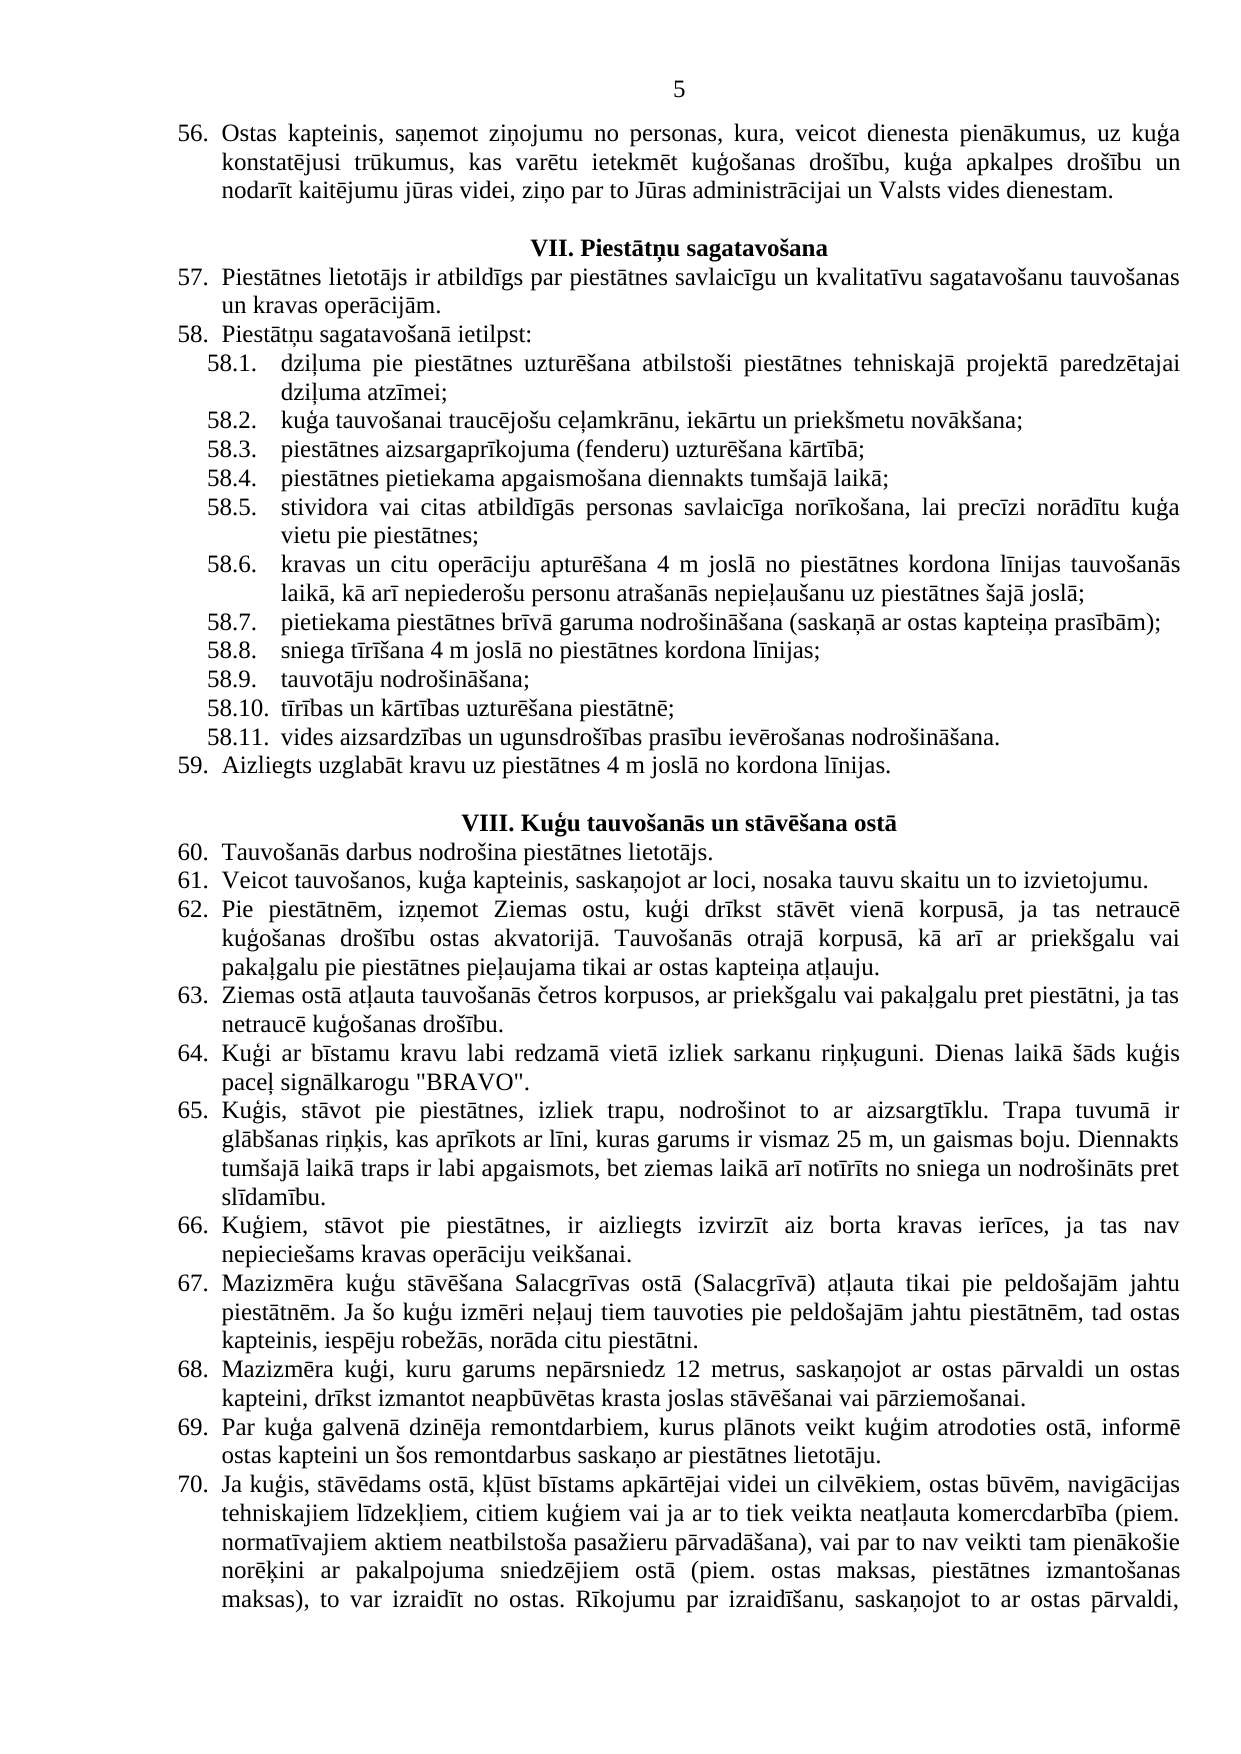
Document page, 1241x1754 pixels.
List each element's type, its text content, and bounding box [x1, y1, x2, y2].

list pietiekama piestātnes brīvā garuma nodrošināšana (saskaņā ar ostas kapteiņa prasībām); [207, 607, 1181, 636]
list Mazizmēra kuģu stāvēšana Salacgrīvas ostā (Salacgrīvā) atļauta tikai pie peldošajām jahtu piestātnēm. Ja šo kuģu izmēri neļauj tiem tauvoties pie peldošajām jahtu piestātnēm, tad ostas kapteinis, iespēju robežās, norāda citu piestātni. [177, 1268, 1181, 1354]
subtitle VII. Piestātņu sagatavošana [177, 233, 1181, 262]
list piestātnes pietiekama apgaismošana diennakts tumšajā laikā; [207, 463, 1181, 492]
list Piestātņu sagatavošanā ietilpst: [177, 319, 1181, 348]
list Tauvošanās darbus nodrošina piestātnes lietotājs. [177, 837, 1181, 866]
list piestātnes aizsargaprīkojuma (fenderu) uzturēšana kārtībā; [207, 434, 1181, 463]
list sniega tīrīšana 4 m joslā no piestātnes kordona līnijas; [207, 636, 1181, 664]
list tīrības un kārtības uzturēšana piestātnē; [207, 693, 1181, 722]
list Par kuģa galvenā dzinēja remontdarbiem, kurus plānots veikt kuģim atrodoties ostā, informē ostas kapteini un šos remontdarbus saskaņo ar piestātnes lietotāju. [177, 1412, 1181, 1469]
subtitle VIII. Kuģu tauvošanās un stāvēšana ostā [177, 808, 1181, 837]
list Kuģiem, stāvot pie piestātnes, ir aizliegts izvirzīt aiz borta kravas ierīces, ja tas nav nepieciešams kravas operāciju veikšanai. [177, 1211, 1181, 1268]
list Ostas kapteinis, saņemot ziņojumu no personas, kura, veicot dienesta pienākumus, uz kuģa konstatējusi trūkumus, kas varētu ietekmēt kuģošanas drošību, kuģa apkalpes drošību un nodarīt kaitējumu jūras videi, ziņo par to Jūras administrācijai un Valsts vides dienestam. [177, 118, 1181, 204]
list Piestātnes lietotājs ir atbildīgs par piestātnes savlaicīgu un kvalitatīvu sagatavošanu tauvošanas un kravas operācijām. [177, 262, 1181, 319]
list Pie piestātnēm, izņemot Ziemas ostu, kuģi drīkst stāvēt vienā korpusā, ja tas netraucē kuģošanas drošību ostas akvatorijā. Tauvošanās otrajā korpusā, kā arī ar priekšgalu vai pakaļgalu pie piestātnes pieļaujama tikai ar ostas kapteiņa atļauju. [177, 894, 1181, 981]
list Kuģi ar bīstamu kravu labi redzamā vietā izliek sarkanu riņķuguni. Dienas laikā šāds kuģis paceļ signālkarogu "BRAVO". [177, 1038, 1181, 1096]
list tauvotāju nodrošināšana; [207, 664, 1181, 693]
list Veicot tauvošanos, kuģa kapteinis, saskaņojot ar loci, nosaka tauvu skaitu un to izvietojumu. [177, 866, 1181, 894]
list Ziemas ostā atļauta tauvošanās četros korpusos, ar priekšgalu vai pakaļgalu pret piestātni, ja tas netraucē kuģošanas drošību. [177, 981, 1181, 1038]
list Kuģis, stāvot pie piestātnes, izliek trapu, nodrošinot to ar aizsargtīklu. Trapa tuvumā ir glābšanas riņķis, kas aprīkots ar līni, kuras garums ir vismaz 25 m, un gaismas boju. Diennakts tumšajā laikā traps ir labi apgaismots, bet ziemas laikā arī notīrīts no sniega un nodrošināts pret slīdamību. [177, 1096, 1181, 1211]
list kuģa tauvošanai traucējošu ceļamkrānu, iekārtu un priekšmetu novākšana; [207, 406, 1181, 434]
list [177, 1469, 1181, 1613]
list stividora vai citas atbildīgās personas savlaicīga norīkošana, lai precīzi norādītu kuģa vietu pie piestātnes; [207, 492, 1181, 549]
list vides aizsardzības un ugunsdrošības prasību ievērošanas nodrošināšana. [207, 722, 1181, 751]
list Mazizmēra kuģi, kuru garums nepārsniedz 12 metrus, saskaņojot ar ostas pārvaldi un ostas kapteini, drīkst izmantot neapbūvētas krasta joslas stāvēšanai vai pārziemošanai. [177, 1354, 1181, 1412]
list dziļuma pie piestātnes uzturēšana atbilstoši piestātnes tehniskajā projektā paredzētajai dziļuma atzīmei; [207, 348, 1181, 406]
list Aizliegts uzglabāt kravu uz piestātnes 4 m joslā no kordona līnijas. [177, 751, 1181, 779]
list kravas un citu operāciju apturēšana 4 m joslā no piestātnes kordona līnijas tauvošanās laikā, kā arī nepiederošu personu atrašanās nepieļaušanu uz piestātnes šajā joslā; [207, 549, 1181, 607]
